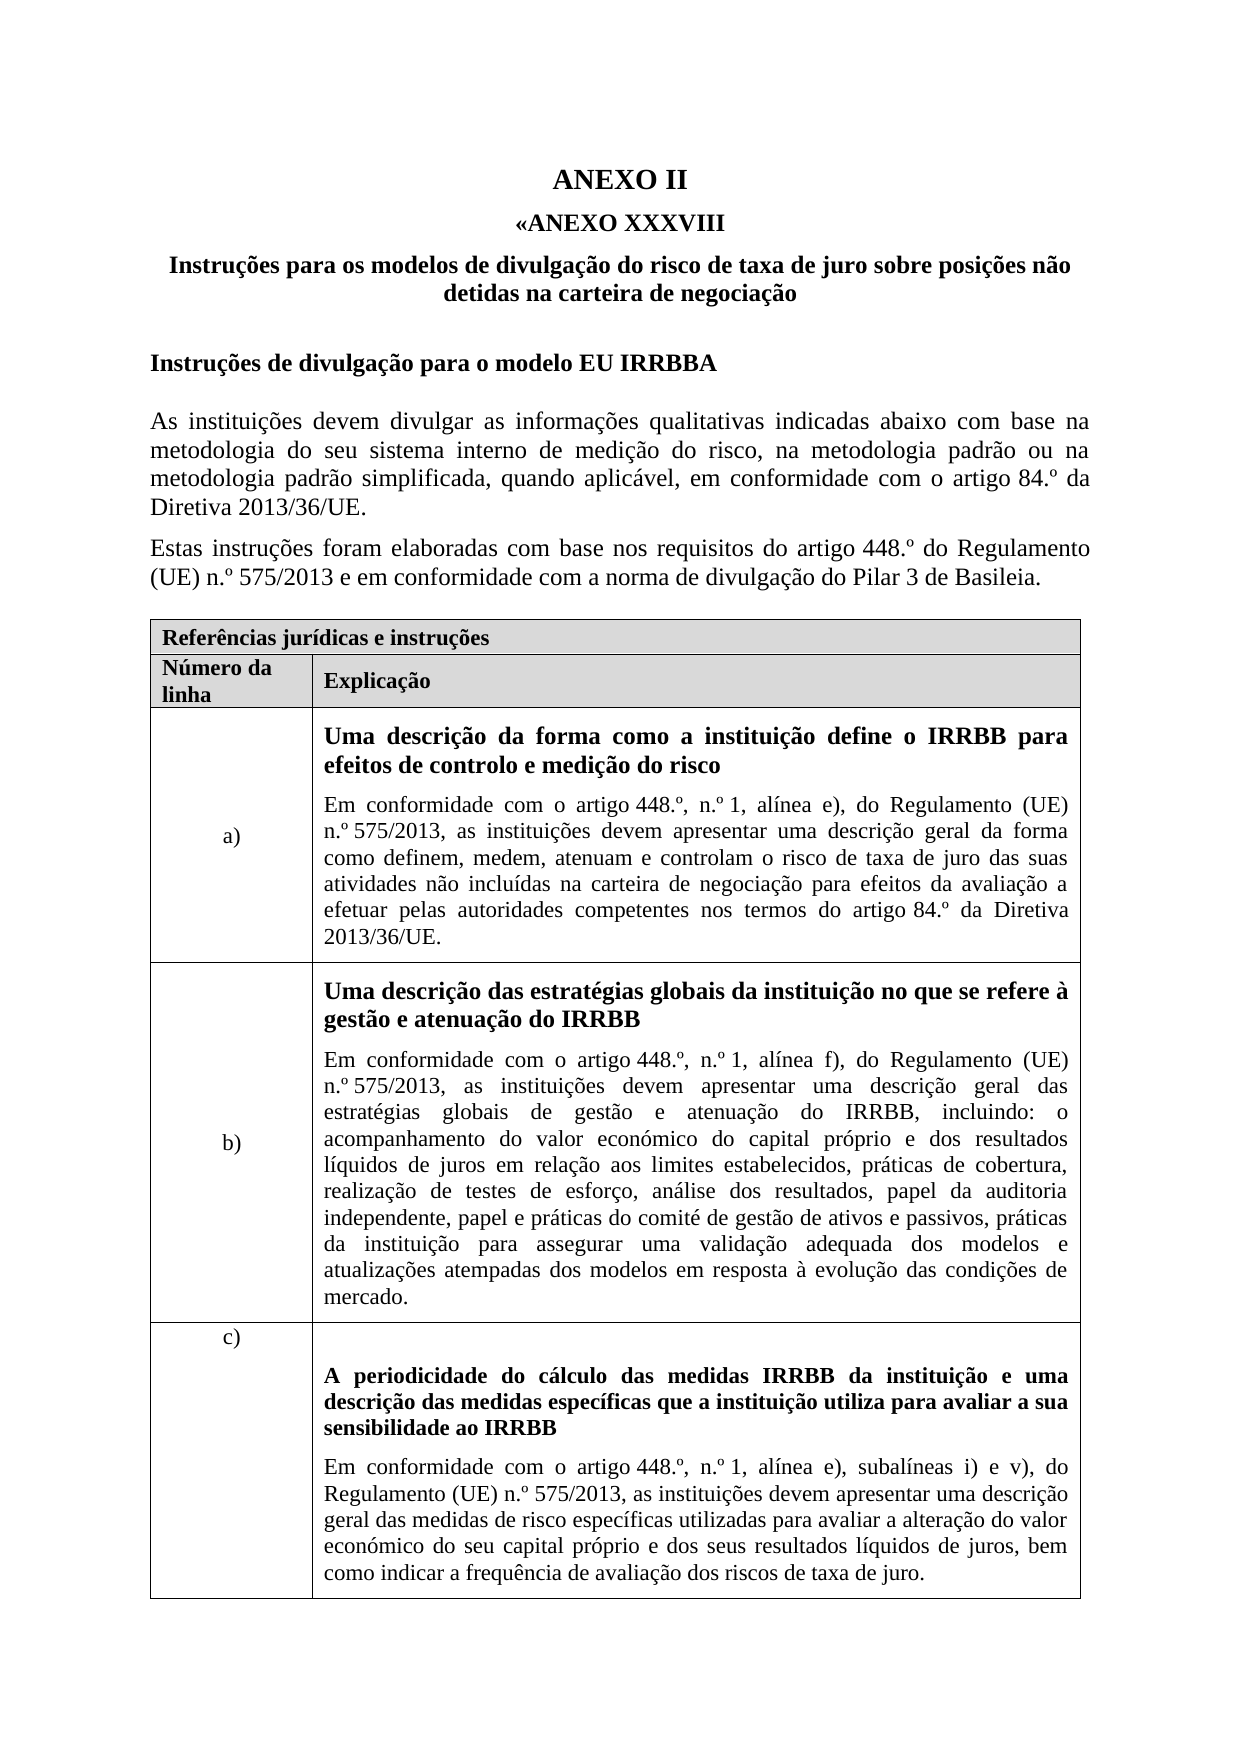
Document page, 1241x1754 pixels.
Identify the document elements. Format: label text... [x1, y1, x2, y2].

text Estas instruções foram elaboradas com base nos requisitos do artigo 448.º do Regulamento (UE) n.º 575/2013 e em conformidade com a norma de divulgação do Pilar 3 de Basileia. [150, 533, 1090, 591]
table_cell Uma descrição da forma como a instituição define o IRRBB para efeitos de controlo e medição do risco Em conformidade com o artigo 448.º, n.º 1, alínea e), do Regulamento (UE) n.º 575/2013, as instituições devem apresentar uma descrição geral da forma como definem, medem, atenuam e controlam o risco de taxa de juro das suas atividades não incluídas na carteira de negociação para efeitos da avaliação a efetuar pelas autoridades competentes nos termos do artigo 84.º da Diretiva 2013/36/UE. [313, 708, 1080, 962]
table_cell b) [151, 963, 312, 1322]
text «ANEXO XXXVIII [150, 208, 1090, 237]
table_cell Uma descrição das estratégias globais da instituição no que se refere à gestão e atenuação do IRRBB Em conformidade com o artigo 448.º, n.º 1, alínea f), do Regulamento (UE) n.º 575/2013, as instituições devem apresentar uma descrição geral das estratégias globais de gestão e atenuação do IRRBB, incluindo: o acompanhamento do valor económico do capital próprio e dos resultados líquidos de juros em relação aos limites estabelecidos, práticas de cobertura, realização de testes de esforço, análise dos resultados, papel da auditoria independente, papel e práticas do comité de gestão de ativos e passivos, práticas da instituição para assegurar uma validação adequada dos modelos e atualizações atempadas dos modelos em resposta à evolução das condições de mercado. [313, 963, 1080, 1322]
text As instituições devem divulgar as informações qualitativas indicadas abaixo com base na metodologia do seu sistema interno de medição do risco, na metodologia padrão ou na metodologia padrão simplificada, quando aplicável, em conformidade com o artigo 84.º da Diretiva 2013/36/UE. [150, 406, 1090, 521]
text Instruções para os modelos de divulgação do risco de taxa de juro sobre posições não detidas na carteira de negociação [150, 250, 1090, 307]
text Instruções de divulgação para o modelo EU IRRBBA [150, 348, 1090, 377]
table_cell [313, 1323, 1080, 1597]
text ANEXO II [150, 162, 1090, 196]
table_cell Número da linha [151, 655, 312, 707]
table_cell c) [151, 1323, 312, 1597]
table_cell Explicação [313, 655, 1080, 707]
table_cell a) [151, 708, 312, 962]
table_header Referências jurídicas e instruções [151, 620, 1080, 653]
